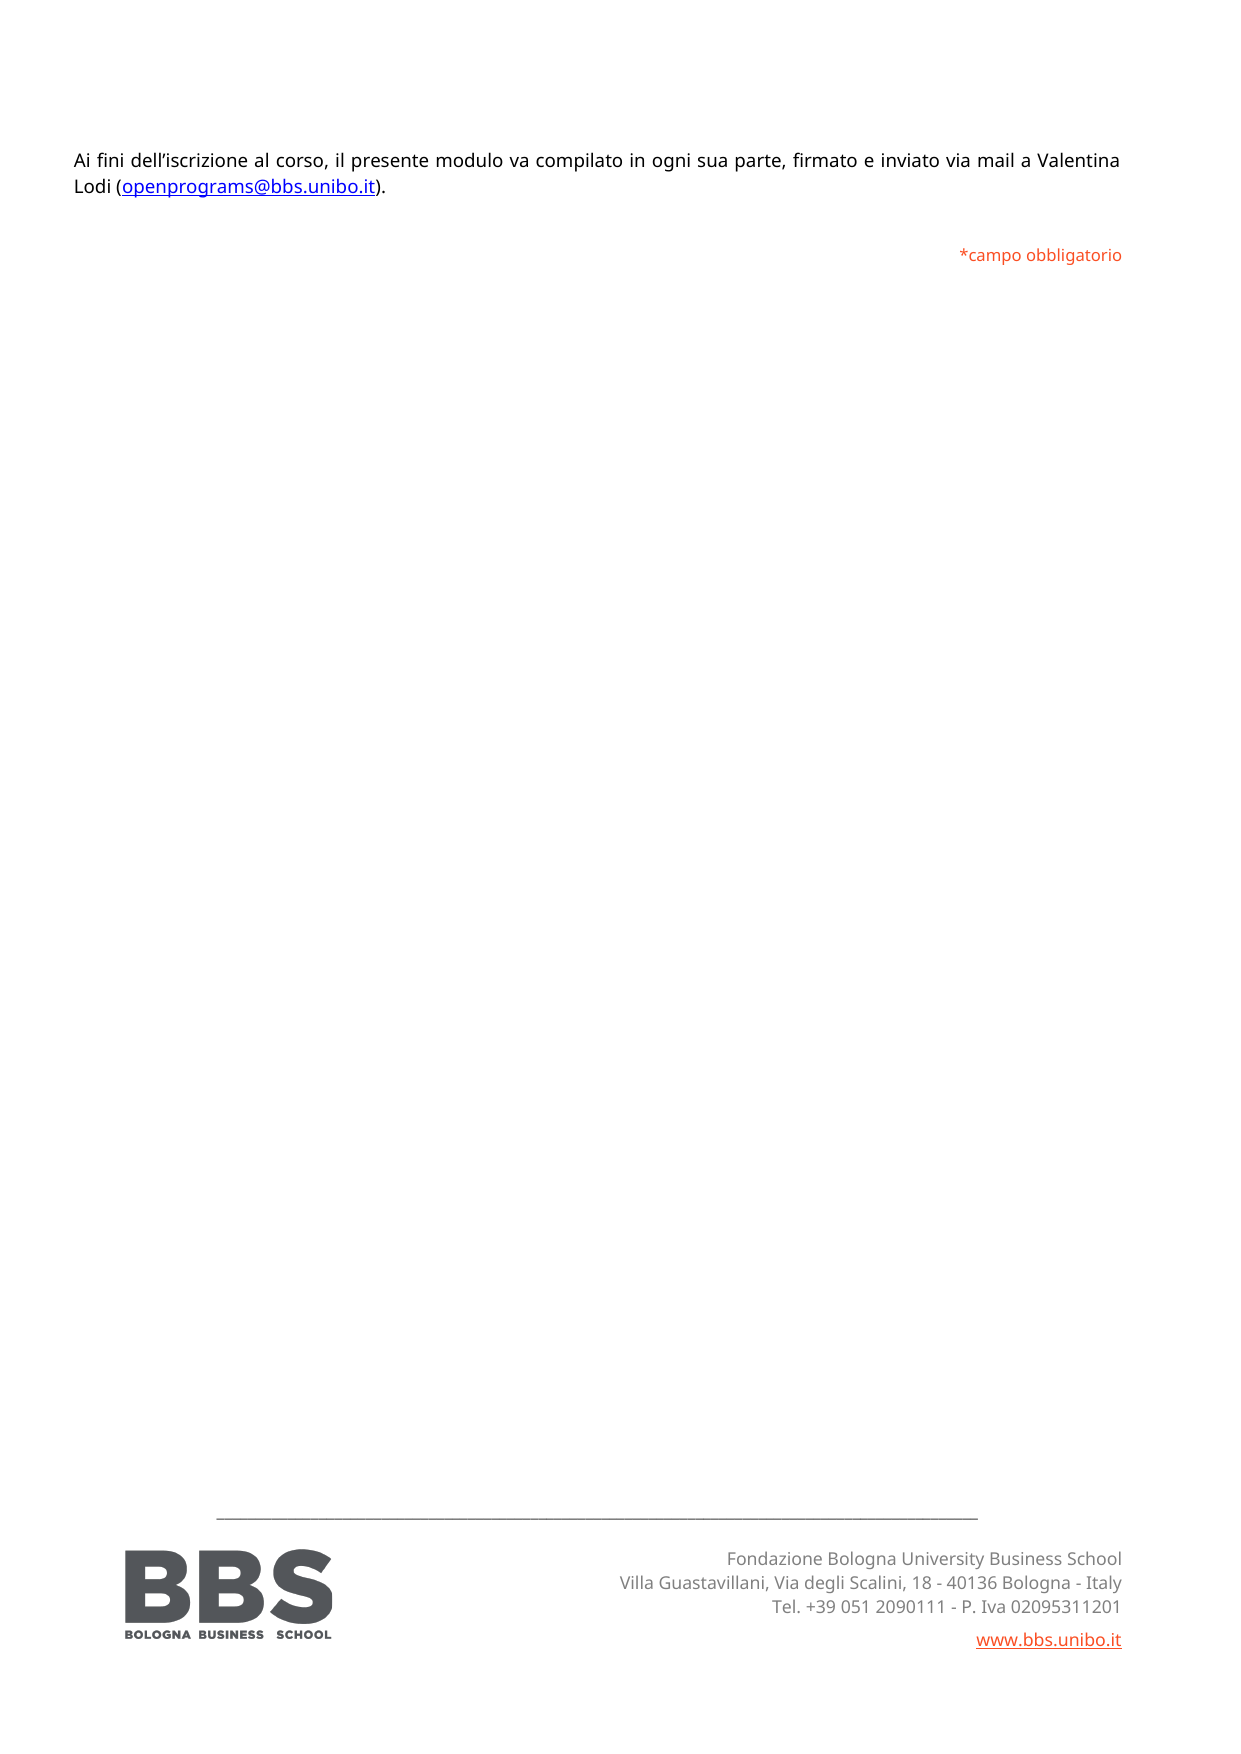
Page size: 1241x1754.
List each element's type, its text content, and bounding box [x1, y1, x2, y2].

picture [125, 1549, 333, 1639]
text Ai fini dell’iscrizione al corso, il presente modulo va compilato in ogni sua parte, firmato e inviato via mail a Valentina Lodi (openprograms@bbs.unibo.it). [74, 148, 1122, 199]
text *campo obbligatorio [74, 244, 1122, 267]
